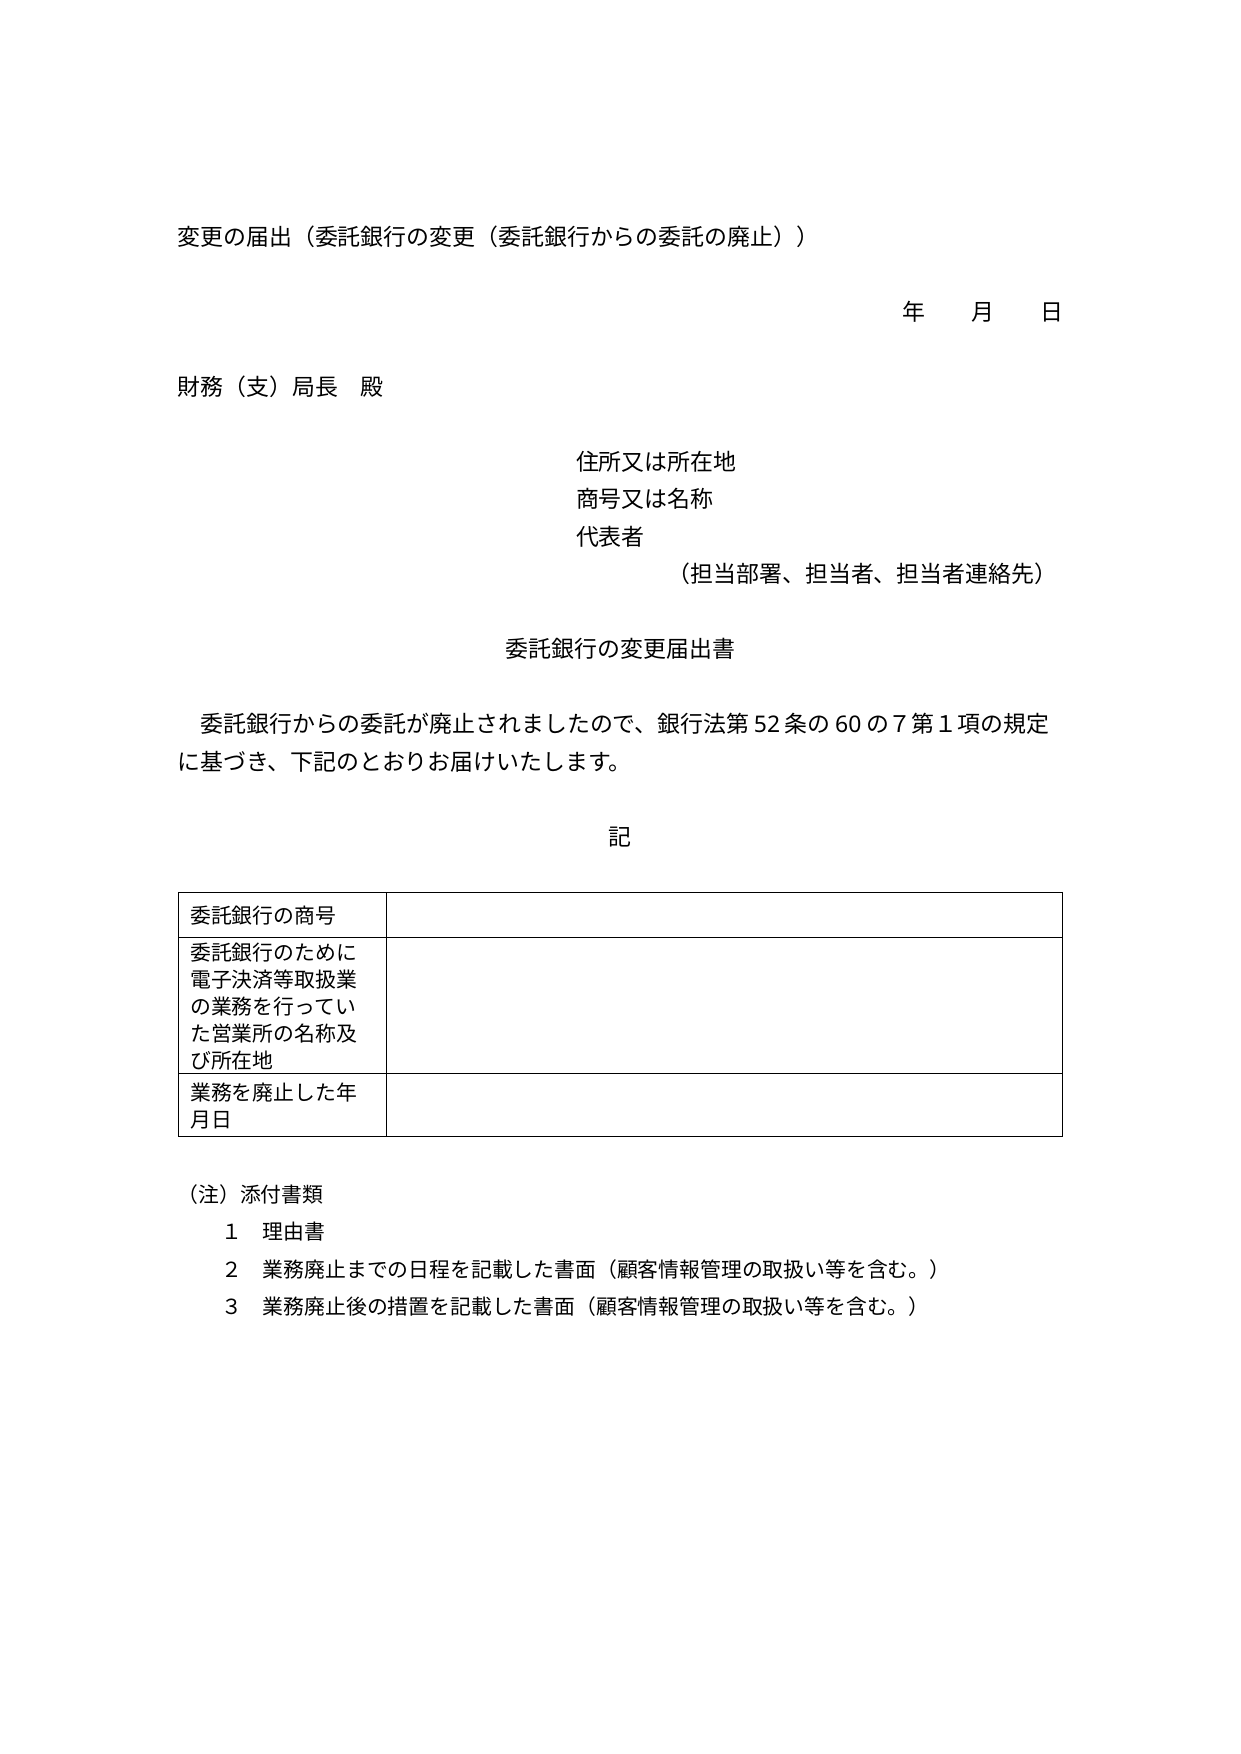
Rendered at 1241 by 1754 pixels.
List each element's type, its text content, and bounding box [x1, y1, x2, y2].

text 委託銀行の変更届出書 [177, 629, 1063, 667]
text 住所又は所在地 [576, 442, 1063, 479]
text ３ 業務廃止後の措置を記載した書面（顧客情報管理の取扱い等を含む。） [221, 1287, 1063, 1324]
text 代表者 [576, 517, 1063, 554]
text （担当部署、担当者、担当者連絡先） [576, 554, 1063, 592]
text 年 月 日 [177, 292, 1063, 329]
text ２ 業務廃止までの日程を記載した書面（顧客情報管理の取扱い等を含む。） [221, 1249, 1063, 1287]
text １ 理由書 [221, 1212, 1063, 1249]
text 財務（支）局長 殿 [177, 367, 1063, 404]
text （注）添付書類 [177, 1174, 1063, 1212]
text 変更の届出（委託銀行の変更（委託銀行からの委託の廃止）） [177, 217, 1063, 254]
subtitle 記 [177, 817, 1063, 854]
text 委託銀行からの委託が廃止されましたので、銀行法第52条の60の７第１項の規定に基づき、下記のとおりお届けいたします。 [177, 704, 1063, 779]
table_cell [387, 938, 1062, 1073]
table_cell [387, 1074, 1062, 1136]
table_header [387, 893, 1062, 937]
table_cell 業務を廃止した年月日 [179, 1074, 386, 1136]
table_cell 委託銀行のために電子決済等取扱業の業務を行っていた営業所の名称及び所在地 [179, 938, 386, 1073]
text 商号又は名称 [576, 479, 1063, 517]
table_header 委託銀行の商号 [179, 893, 386, 937]
